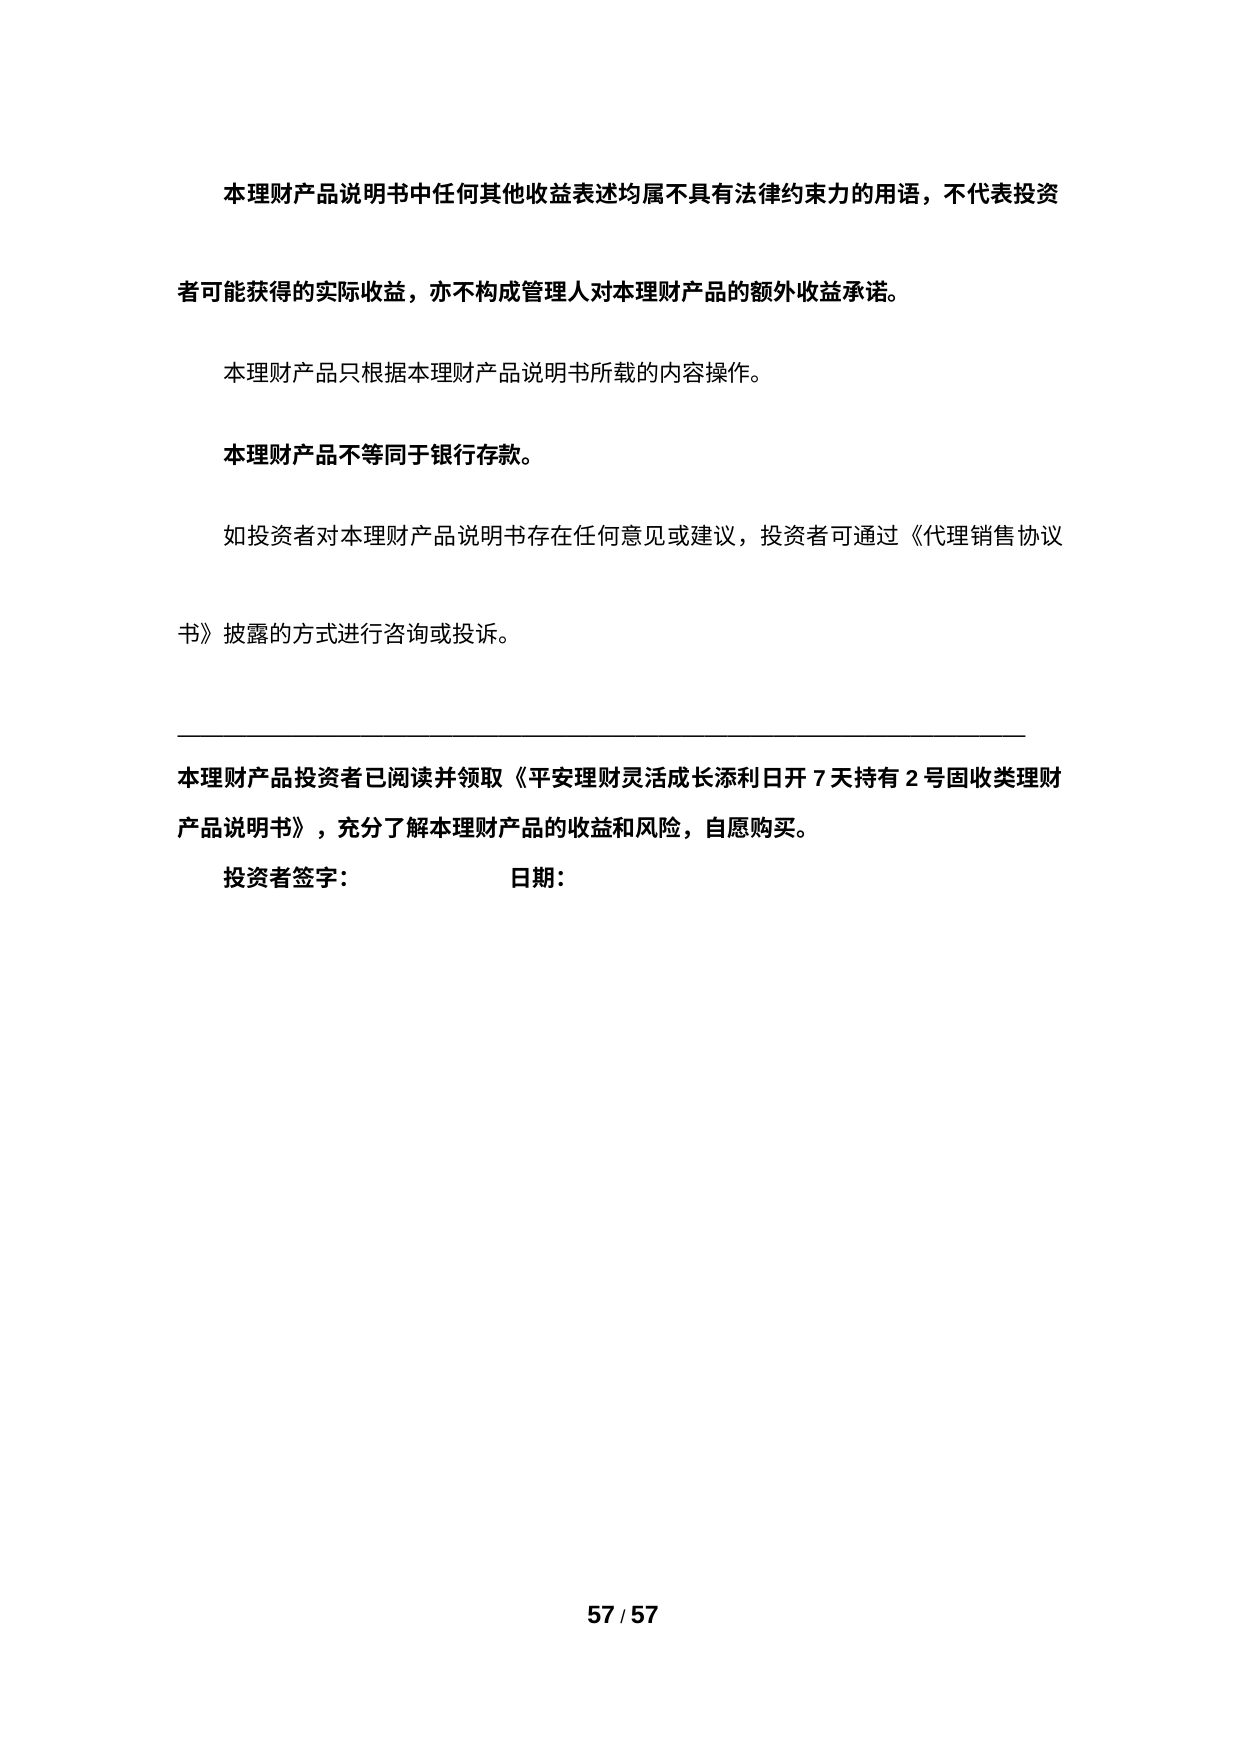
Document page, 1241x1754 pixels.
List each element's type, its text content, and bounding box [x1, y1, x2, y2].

text 本理财产品不等同于银行存款。 [177, 421, 1063, 486]
text 投资者签字： 日期： [177, 860, 1063, 893]
text 本理财产品说明书中任何其他收益表述均属不具有法律约束力的用语，不代表投资者可能获得的实际收益，亦不构成管理人对本理财产品的额外收益承诺。 [177, 160, 1063, 323]
text 如投资者对本理财产品说明书存在任何意见或建议，投资者可通过《代理销售协议书》披露的方式进行咨询或投诉。 [177, 502, 1063, 665]
text 本理财产品投资者已阅读并领取《平安理财灵活成长添利日开7天持有2号固收类理财产品说明书》，充分了解本理财产品的收益和风险，自愿购买。 [177, 760, 1063, 843]
text ――――――――――――――――――――――――――――――――――――― [177, 721, 1063, 747]
text 本理财产品只根据本理财产品说明书所载的内容操作。 [177, 339, 1063, 404]
